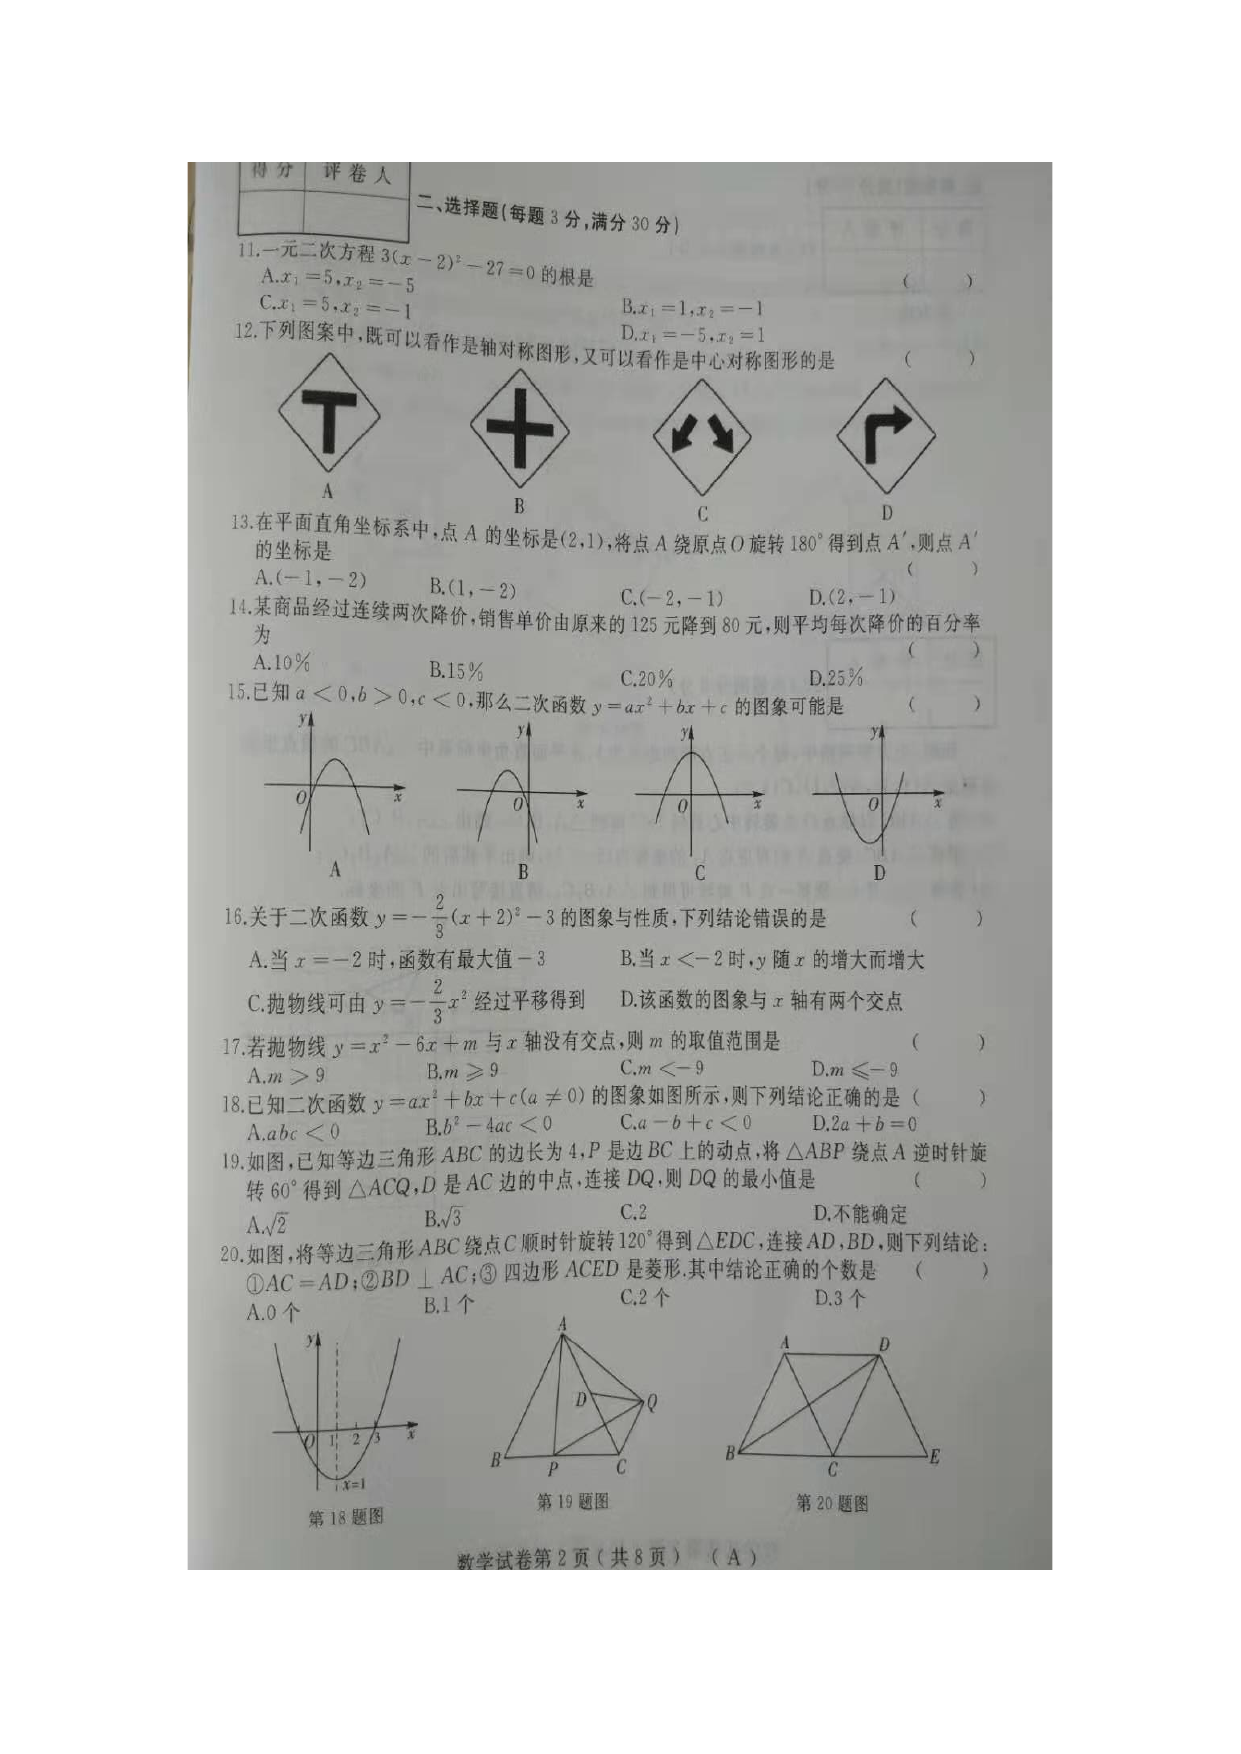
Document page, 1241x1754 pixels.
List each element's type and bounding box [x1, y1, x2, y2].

picture [187, 162, 1053, 1570]
